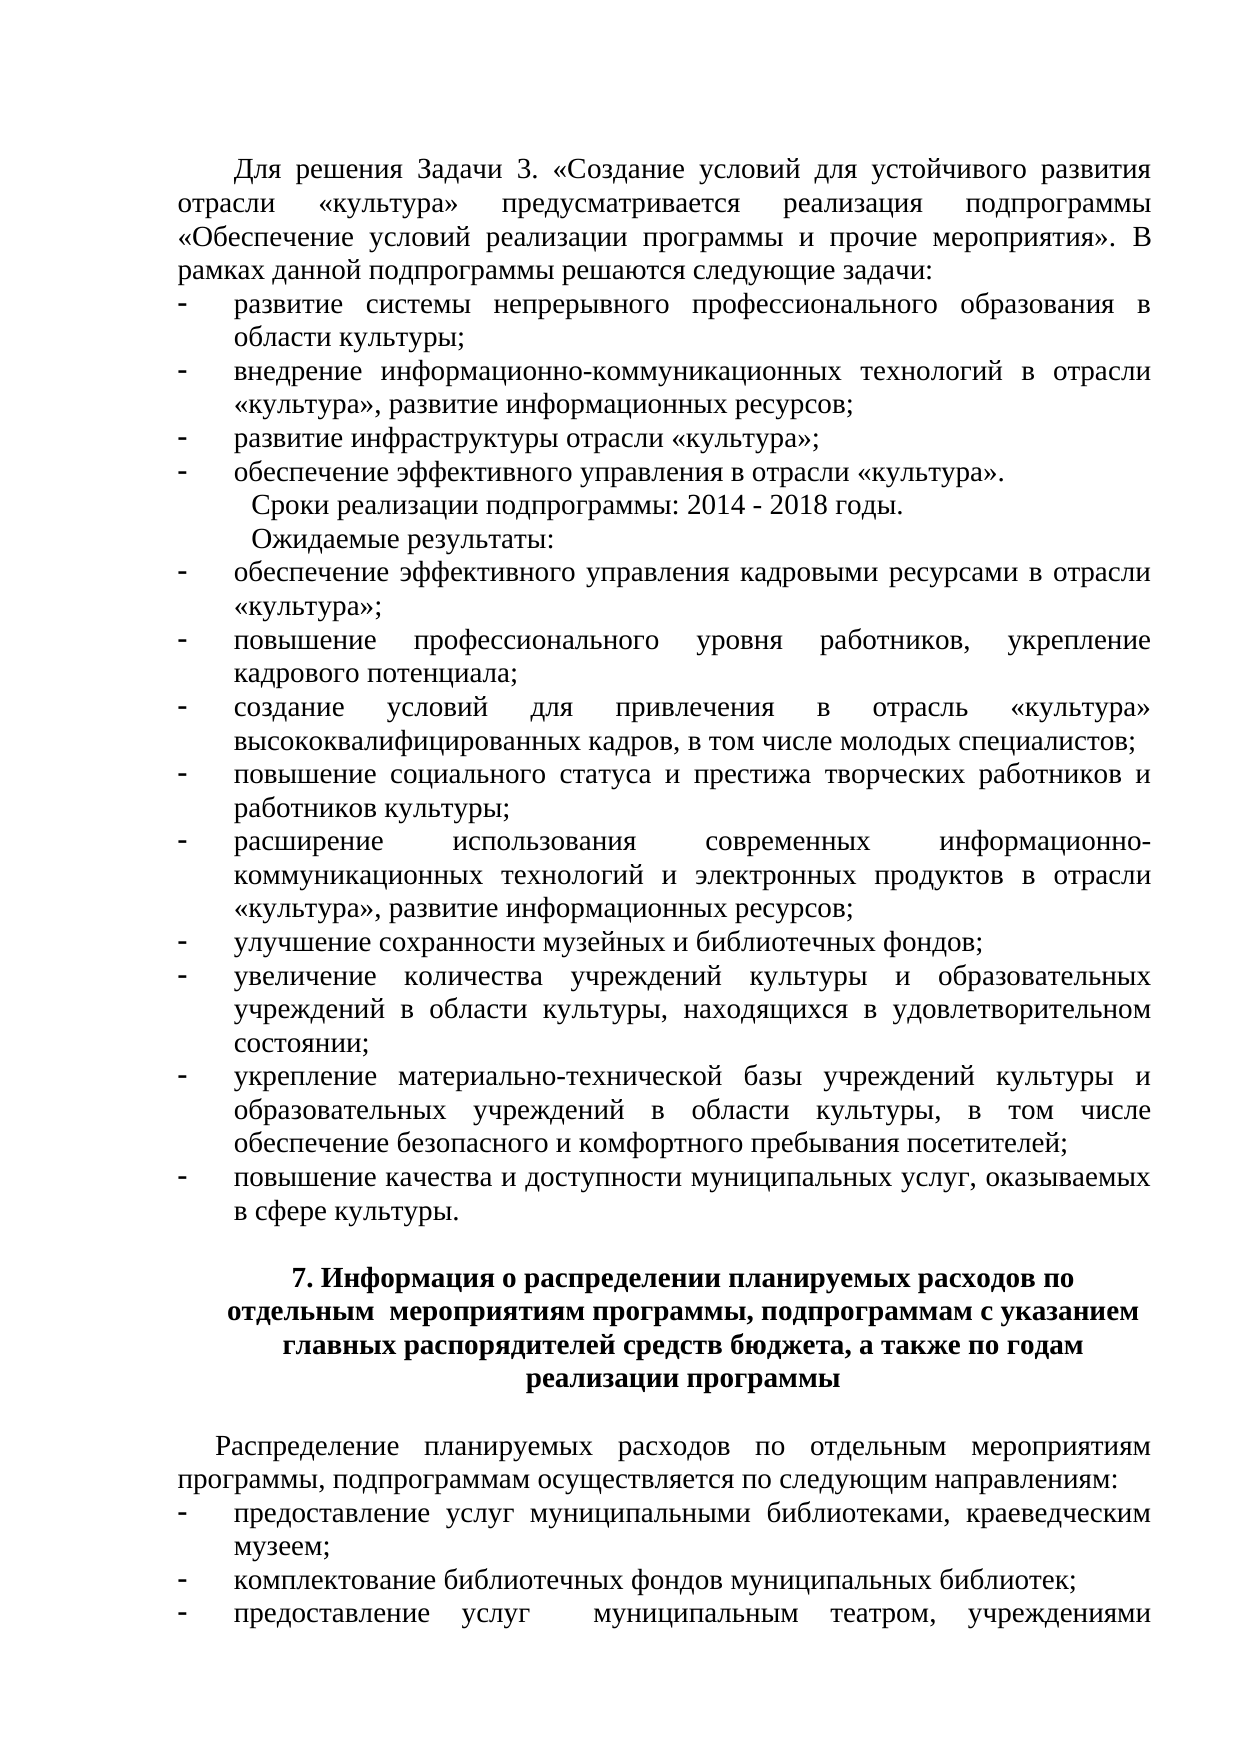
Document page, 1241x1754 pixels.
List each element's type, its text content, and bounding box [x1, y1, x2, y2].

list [177, 1596, 1152, 1629]
list внедрение информационно-коммуникационных технологий в отрасли «культура», развитие информационных ресурсов; [177, 353, 1152, 420]
list повышение качества и доступности муниципальных услуг, оказываемых в сфере культуры. [177, 1159, 1152, 1226]
list расширение использования современных информационно-коммуникационных технологий и электронных продуктов в отрасли «культура», развитие информационных ресурсов; [177, 823, 1152, 924]
list повышение профессионального уровня работников, укрепление кадрового потенциала; [177, 622, 1152, 689]
text Сроки реализации подпрограммы: 2014 - 2018 годы. [177, 487, 1152, 521]
text 7. Информация о распределении планируемых расходов по отдельным мероприятиям программы, подпрограммам с указанием главных распорядителей средств бюджета, а также по годам реализации программы [215, 1260, 1152, 1394]
list улучшение сохранности музейных и библиотечных фондов; [177, 924, 1152, 958]
list развитие инфраструктуры отрасли «культура»; [177, 420, 1152, 454]
text Ожидаемые результаты: [177, 521, 1152, 554]
list развитие системы непрерывного профессионального образования в области культуры; [177, 286, 1152, 353]
list обеспечение эффективного управления кадровыми ресурсами в отрасли «культура»; [177, 554, 1152, 622]
text Для решения Задачи 3. «Создание условий для устойчивого развития отрасли «культура» предусматривается реализация подпрограммы «Обеспечение условий реализации программы и прочие мероприятия». В рамках данной подпрограммы решаются следующие задачи: [177, 152, 1152, 286]
list обеспечение эффективного управления в отрасли «культура». [177, 454, 1152, 487]
list предоставление услуг муниципальными библиотеками, краеведческим музеем; [177, 1495, 1152, 1562]
list комплектование библиотечных фондов муниципальных библиотек; [177, 1562, 1152, 1596]
list увеличение количества учреждений культуры и образовательных учреждений в области культуры, находящихся в удовлетворительном состоянии; [177, 958, 1152, 1058]
text Распределение планируемых расходов по отдельным мероприятиям программы, подпрограммам осуществляется по следующим направлениям: [177, 1428, 1152, 1495]
list повышение социального статуса и престижа творческих работников и работников культуры; [177, 756, 1152, 823]
list создание условий для привлечения в отрасль «культура» высококвалифицированных кадров, в том числе молодых специалистов; [177, 689, 1152, 756]
list укрепление материально-технической базы учреждений культуры и образовательных учреждений в области культуры, в том числе обеспечение безопасного и комфортного пребывания посетителей; [177, 1058, 1152, 1159]
